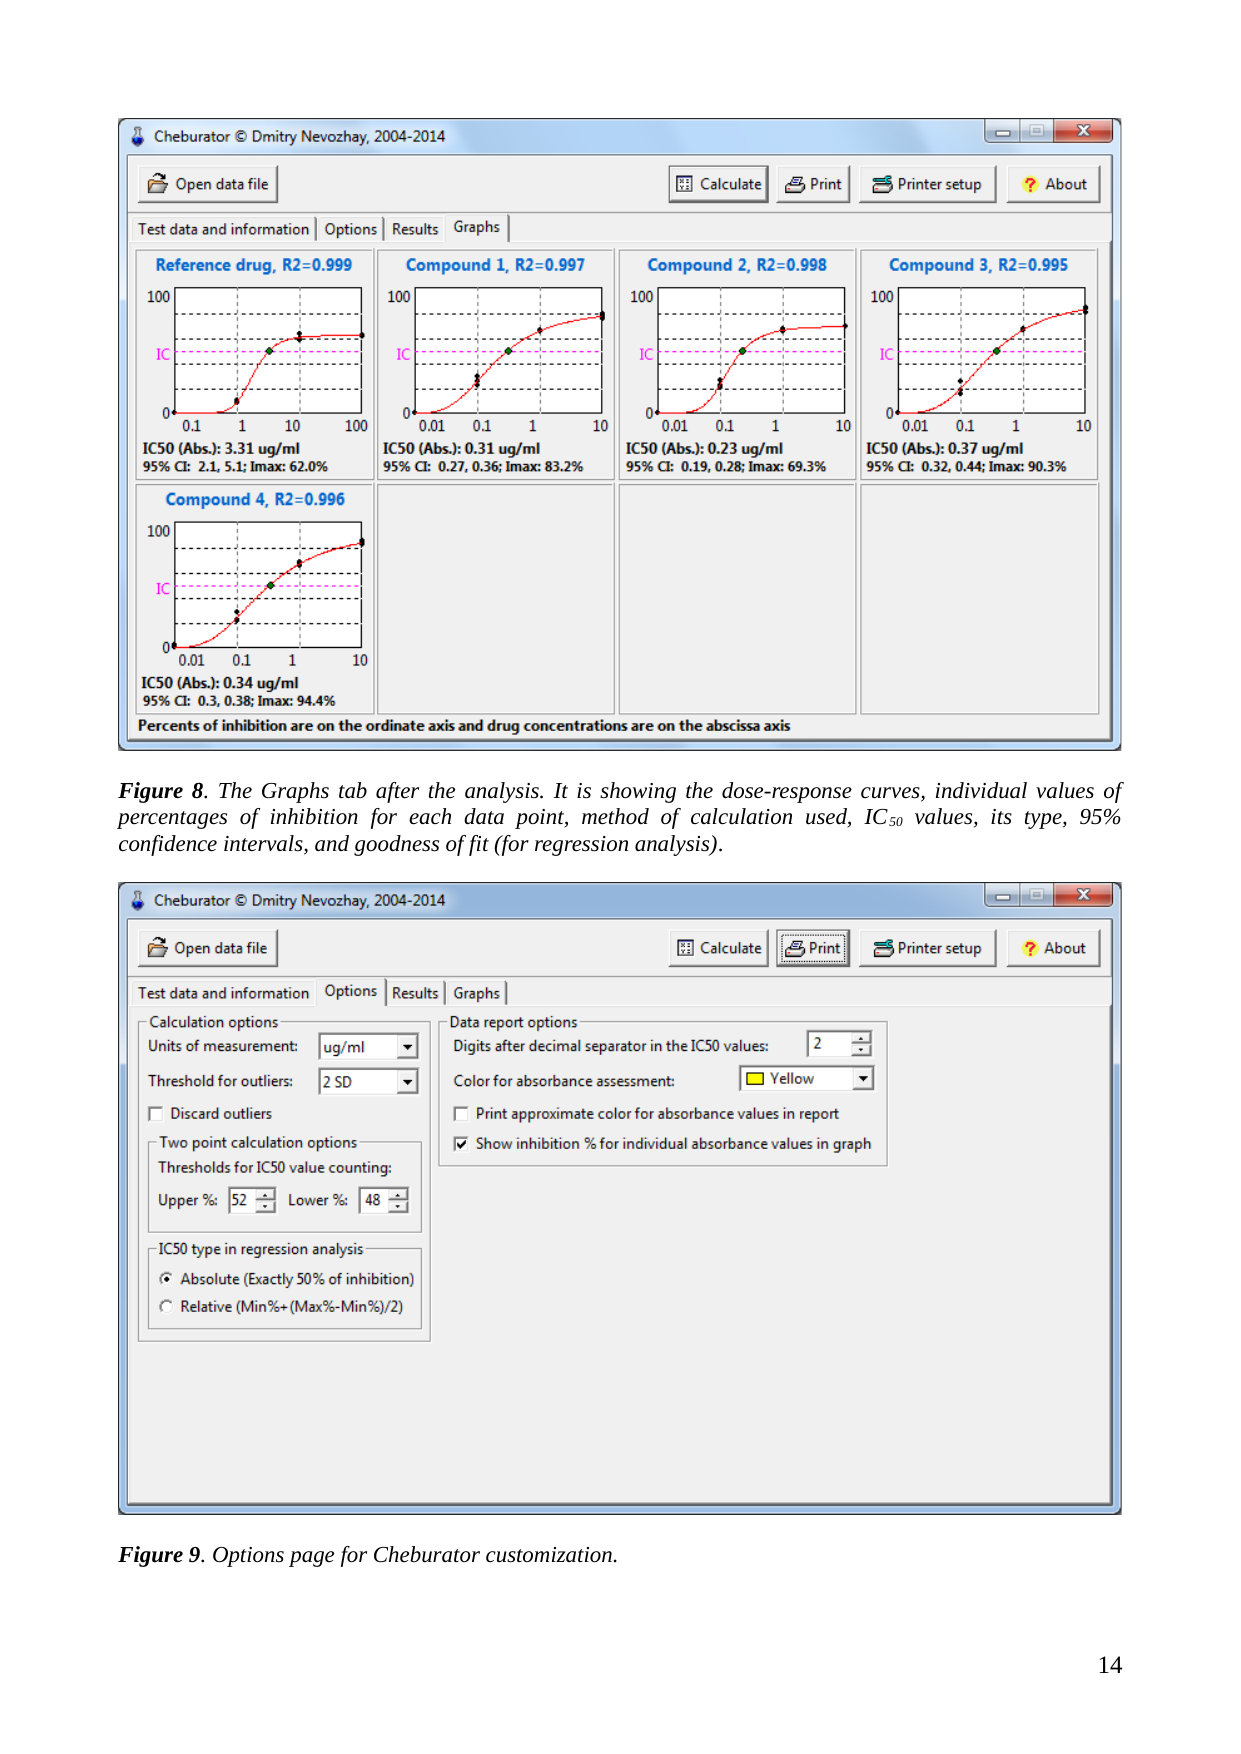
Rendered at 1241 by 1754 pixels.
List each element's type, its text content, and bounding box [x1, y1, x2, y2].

picture [118, 882, 1122, 1515]
text Figure 9. Options page for Cheburator customization. [118, 1541, 1122, 1568]
text Figure 8. The Graphs tab after the analysis. It is showing the dose-response curves, individual values of percentages of inhibition for each data point, method of calculation used, IC50 values, its type, 95% confidence intervals, and goodness of fit (for regression analysis). [118, 777, 1122, 856]
picture [118, 118, 1122, 751]
